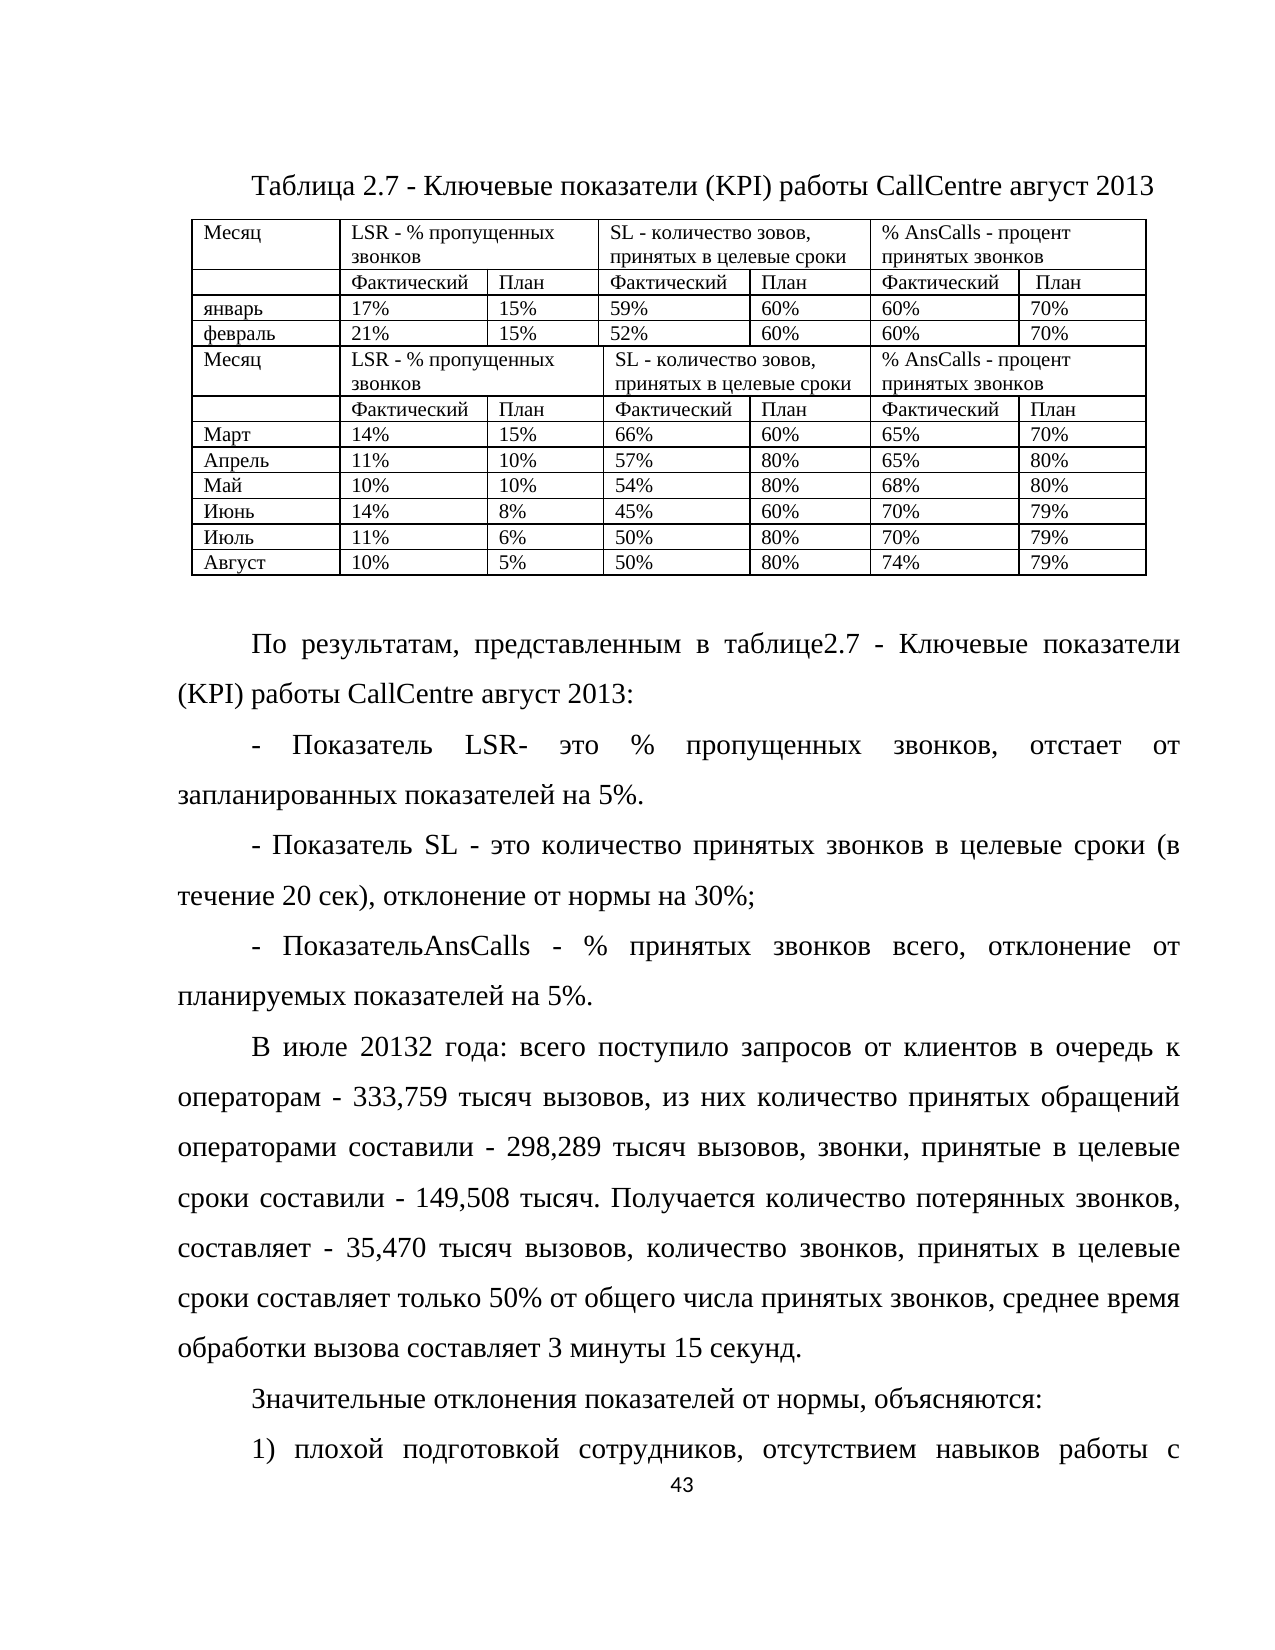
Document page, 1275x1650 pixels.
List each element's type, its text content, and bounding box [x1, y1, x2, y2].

table_cell 80% [751, 473, 870, 497]
table_cell Фактический [871, 397, 1018, 421]
table_cell Фактический [599, 270, 749, 294]
text Значительные отклонения показателей от нормы, объясняются: [177, 1381, 1181, 1414]
table_cell 8% [488, 499, 603, 523]
table_cell 65% [871, 422, 1018, 446]
table_cell 15% [488, 422, 603, 446]
table_cell Фактический [604, 397, 749, 421]
table_cell 14% [341, 499, 487, 523]
table_header LSR - % пропущенных звонков [341, 220, 598, 268]
table_header % AnsCalls - процент принятых звонков [871, 220, 1145, 268]
table_cell 74% [871, 550, 1018, 574]
table_cell 60% [751, 296, 870, 320]
table_cell 60% [871, 321, 1018, 345]
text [177, 1431, 1181, 1465]
table_cell 68% [871, 473, 1018, 497]
table_cell [193, 270, 339, 294]
table_cell Март [193, 422, 339, 446]
table_cell 50% [604, 525, 749, 549]
table_cell 60% [751, 499, 870, 523]
table_cell 17% [341, 296, 487, 320]
table_cell Июль [193, 525, 339, 549]
table_cell Фактический [871, 270, 1018, 294]
table_cell % AnsCalls - процент принятых звонков [871, 347, 1145, 395]
table_cell План [751, 270, 870, 294]
table_cell 79% [1020, 525, 1145, 549]
table_cell 79% [1020, 550, 1145, 574]
table_cell 57% [604, 448, 749, 472]
table_cell 60% [871, 296, 1018, 320]
table_cell Апрель [193, 448, 339, 472]
table_cell Май [193, 473, 339, 497]
table_cell 10% [488, 473, 603, 497]
table_cell 15% [488, 296, 598, 320]
table_cell 79% [1020, 499, 1145, 523]
table_cell 60% [751, 321, 870, 345]
table_cell 70% [1020, 296, 1145, 320]
text Таблица 2.7 - Ключевые показатели (KPI) работы CallCentre август 2013 [177, 168, 1181, 202]
table_cell 66% [604, 422, 749, 446]
table_cell План [488, 270, 598, 294]
table_cell 14% [341, 422, 487, 446]
table_cell февраль [193, 321, 339, 345]
table_cell 45% [604, 499, 749, 523]
table_cell 59% [599, 296, 749, 320]
table_cell 80% [1020, 473, 1145, 497]
table_cell 10% [488, 448, 603, 472]
table_cell 80% [1020, 448, 1145, 472]
table_cell 10% [341, 473, 487, 497]
table_cell Месяц [193, 347, 339, 395]
table_cell 52% [599, 321, 749, 345]
table_cell 50% [604, 550, 749, 574]
table_cell 70% [871, 499, 1018, 523]
table_cell [193, 397, 339, 421]
text - Показатель SL - это количество принятых звонков в целевые сроки (в течение 20 сек), отклонение от нормы на 30%; [177, 827, 1181, 911]
table_cell 54% [604, 473, 749, 497]
table_cell План [1020, 270, 1145, 294]
text - ПоказательAnsCalls - % принятых звонков всего, отклонение от планируемых показателей на 5%. [177, 928, 1181, 1012]
table_cell 10% [341, 550, 487, 574]
table_cell 70% [1020, 321, 1145, 345]
table_cell Фактический [341, 397, 487, 421]
table_cell 60% [751, 422, 870, 446]
table_cell SL - количество зовов, принятых в целевые сроки [604, 347, 870, 395]
table_cell 15% [488, 321, 598, 345]
table_header SL - количество зовов, принятых в целевые сроки [599, 220, 870, 268]
table_cell План [1020, 397, 1145, 421]
table_cell План [488, 397, 603, 421]
table_cell январь [193, 296, 339, 320]
table_cell 6% [488, 525, 603, 549]
table_cell 80% [751, 550, 870, 574]
table_cell План [751, 397, 870, 421]
table_cell 5% [488, 550, 603, 574]
table_cell LSR - % пропущенных звонков [341, 347, 603, 395]
table_cell Фактический [341, 270, 487, 294]
table_cell 21% [341, 321, 487, 345]
table_cell 80% [751, 525, 870, 549]
text - Показатель LSR- это % пропущенных звонков, отстает от запланированных показателей на 5%. [177, 727, 1181, 811]
table_cell Август [193, 550, 339, 574]
text В июле 20132 года: всего поступило запросов от клиентов в очередь к операторам - 333,759 тысяч вызовов, из них количество принятых обращений операторами составили - 298,289 тысяч вызовов, звонки, принятые в целевые сроки составили - 149,508 тысяч. Получается количество потерянных звонков, составляет - 35,470 тысяч вызовов, количество звонков, принятых в целевые сроки составляет только 50% от общего числа принятых звонков, среднее время обработки вызова составляет 3 минуты 15 секунд. [177, 1029, 1181, 1364]
table_cell 70% [1020, 422, 1145, 446]
text По результатам, представленным в таблице2.7 - Ключевые показатели (KPI) работы CallCentre август 2013: [177, 626, 1181, 710]
table_cell 11% [341, 448, 487, 472]
table_cell 80% [751, 448, 870, 472]
table_header Месяц [193, 220, 339, 268]
table_cell 11% [341, 525, 487, 549]
table_cell Июнь [193, 499, 339, 523]
table_cell 65% [871, 448, 1018, 472]
table_cell 70% [871, 525, 1018, 549]
